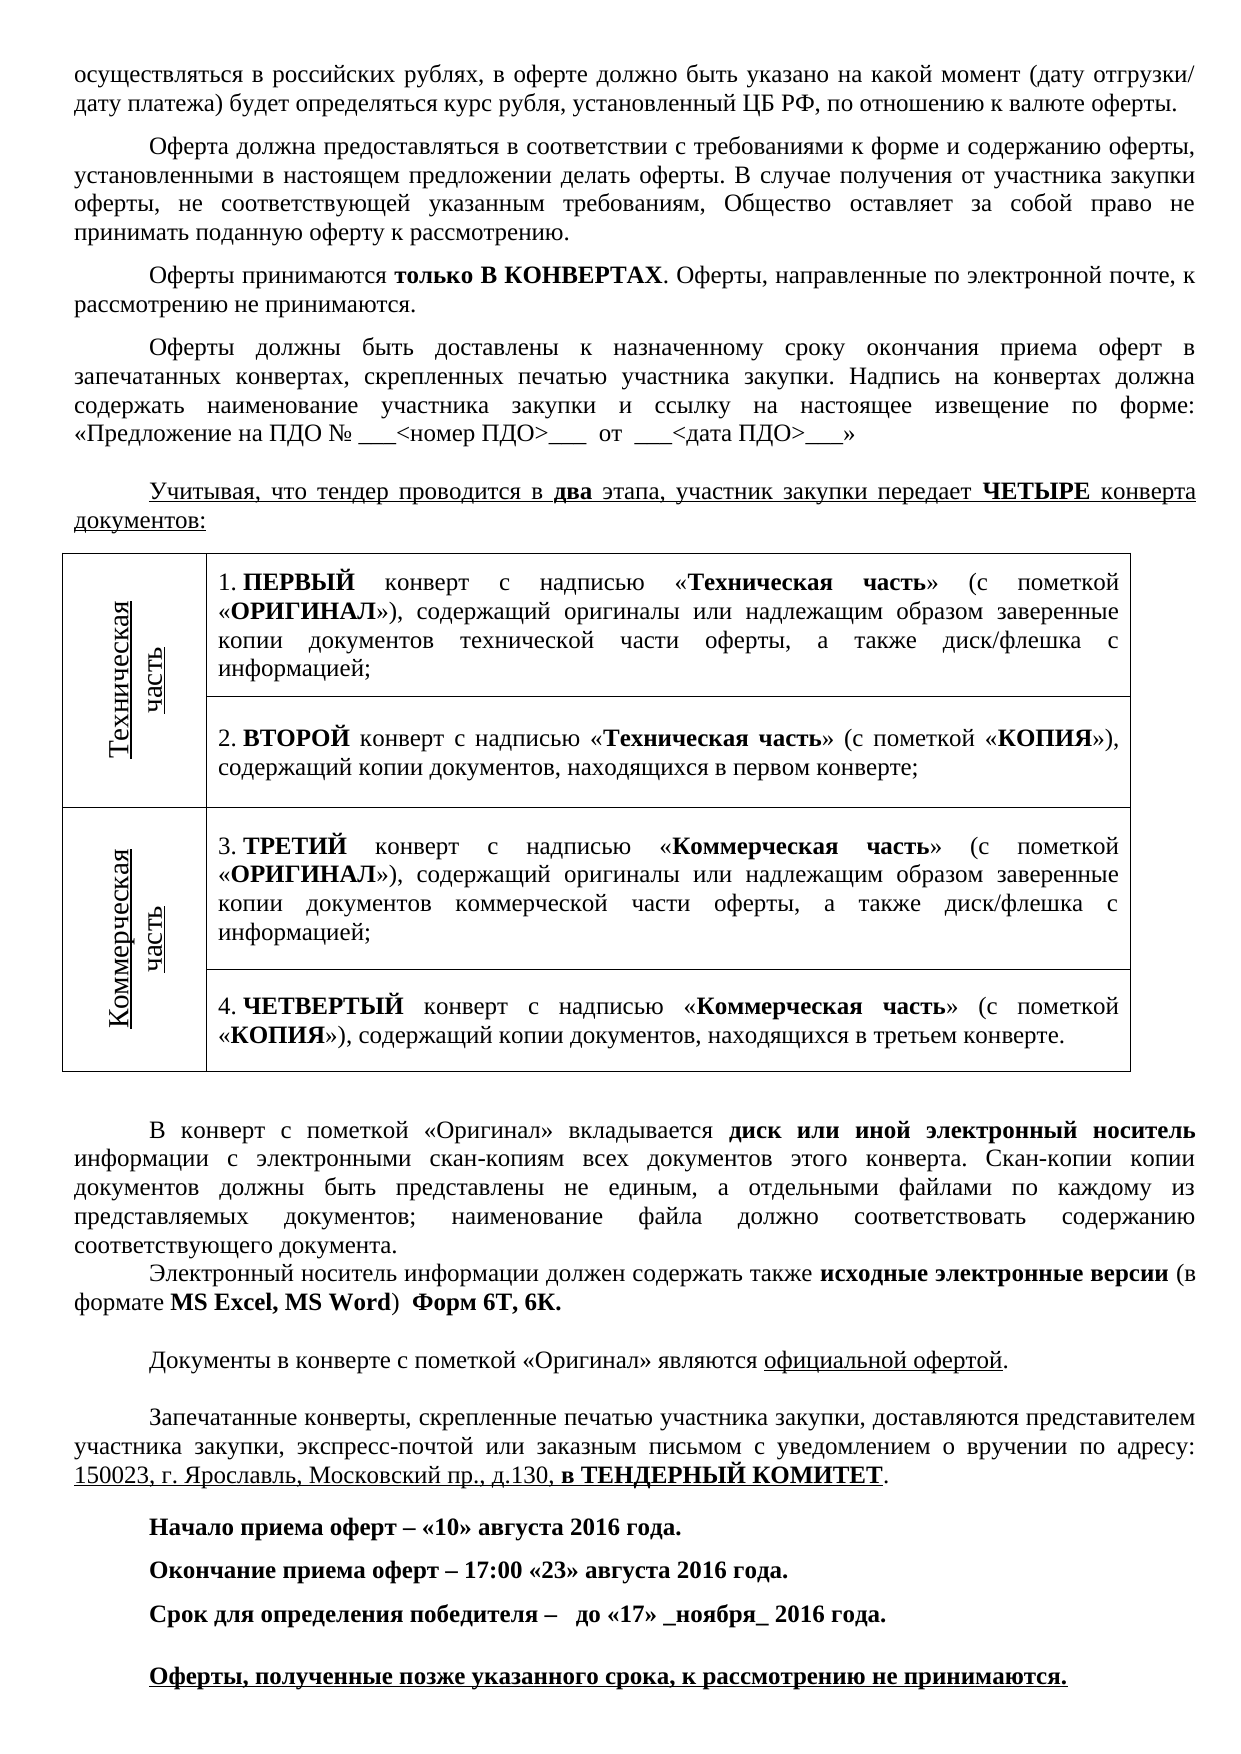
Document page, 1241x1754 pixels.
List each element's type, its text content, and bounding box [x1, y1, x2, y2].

text Документы в конверте с пометкой «Оригинал» являются официальной офертой. [74, 1345, 1196, 1373]
text Окончание приема оферт – 17:00 «23» августа 2016 года. [74, 1556, 1196, 1584]
table_cell 4. ЧЕТВЕРТЫЙ конверт с надписью «Коммерческая часть» (с пометкой «КОПИЯ»), содержащий копии документов, находящихся в третьем конверте. [207, 970, 1130, 1071]
table_cell 2. ВТОРОЙ конверт с надписью «Техническая часть» (с пометкой «КОПИЯ»), содержащий копии документов, находящихся в первом конверте; [207, 697, 1130, 807]
text В конверт с пометкой «Оригинал» вкладывается диск или иной электронный носитель информации с электронными скан-копиям всех документов этого конверта. Скан-копии копии документов должны быть представлены не единым, а отдельными файлами по каждому из представляемых документов; наименование файла должно соответствовать содержанию соответствующего документа. [74, 1115, 1196, 1258]
table_header Техническая часть [63, 554, 206, 807]
table_cell Коммерческая часть [63, 808, 206, 1071]
text Запечатанные конверты, скрепленные печатью участника закупки, доставляются представителем участника закупки, экспресс-почтой или заказным письмом с уведомлением о вручении по адресу: 150023, г. Ярославль, Московский пр., д.130, в ТЕНДЕРНЫЙ КОМИТЕТ. [74, 1402, 1196, 1488]
text Учитывая, что тендер проводится в два этапа, участник закупки передает ЧЕТЫРЕ конверта документов: [74, 476, 1196, 533]
text Электронный носитель информации должен содержать также исходные электронные версии (в формате MS Excel, MS Word) Форм 6Т, 6К. [74, 1258, 1196, 1316]
text Оферты принимаются только В КОНВЕРТАХ. Оферты, направленные по электронной почте, к рассмотрению не принимаются. [74, 260, 1196, 318]
table_cell 3. ТРЕТИЙ конверт с надписью «Коммерческая часть» (с пометкой «ОРИГИНАЛ»), содержащий оригиналы или надлежащим образом заверенные копии документов коммерческой части оферты, а также диск/флешка с информацией; [207, 808, 1130, 969]
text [74, 59, 1196, 117]
table_header 1. ПЕРВЫЙ конверт с надписью «Техническая часть» (с пометкой «ОРИГИНАЛ»), содержащий оригиналы или надлежащим образом заверенные копии документов технической части оферты, а также диск/флешка с информацией; [207, 554, 1130, 696]
text Срок для определения победителя – до «17» _ноября_ 2016 года. [74, 1599, 1196, 1627]
text Начало приема оферт – «10» августа 2016 года. [74, 1512, 1196, 1541]
text Оферты должны быть доставлены к назначенному сроку окончания приема оферт в запечатанных конвертах, скрепленных печатью участника закупки. Надпись на конвертах должна содержать наименование участника закупки и ссылку на настоящее извещение по форме: «Предложение на ПДО № ___<номер ПДО>___ от ___<дата ПДО>___» [74, 332, 1196, 447]
text Оферта должна предоставляться в соответствии с требованиями к форме и содержанию оферты, установленными в настоящем предложении делать оферты. В случае получения от участника закупки оферты, не соответствующей указанным требованиям, Общество оставляет за собой право не принимать поданную оферту к рассмотрению. [74, 131, 1196, 246]
text Оферты, полученные позже указанного срока, к рассмотрению не принимаются. [74, 1661, 1196, 1690]
